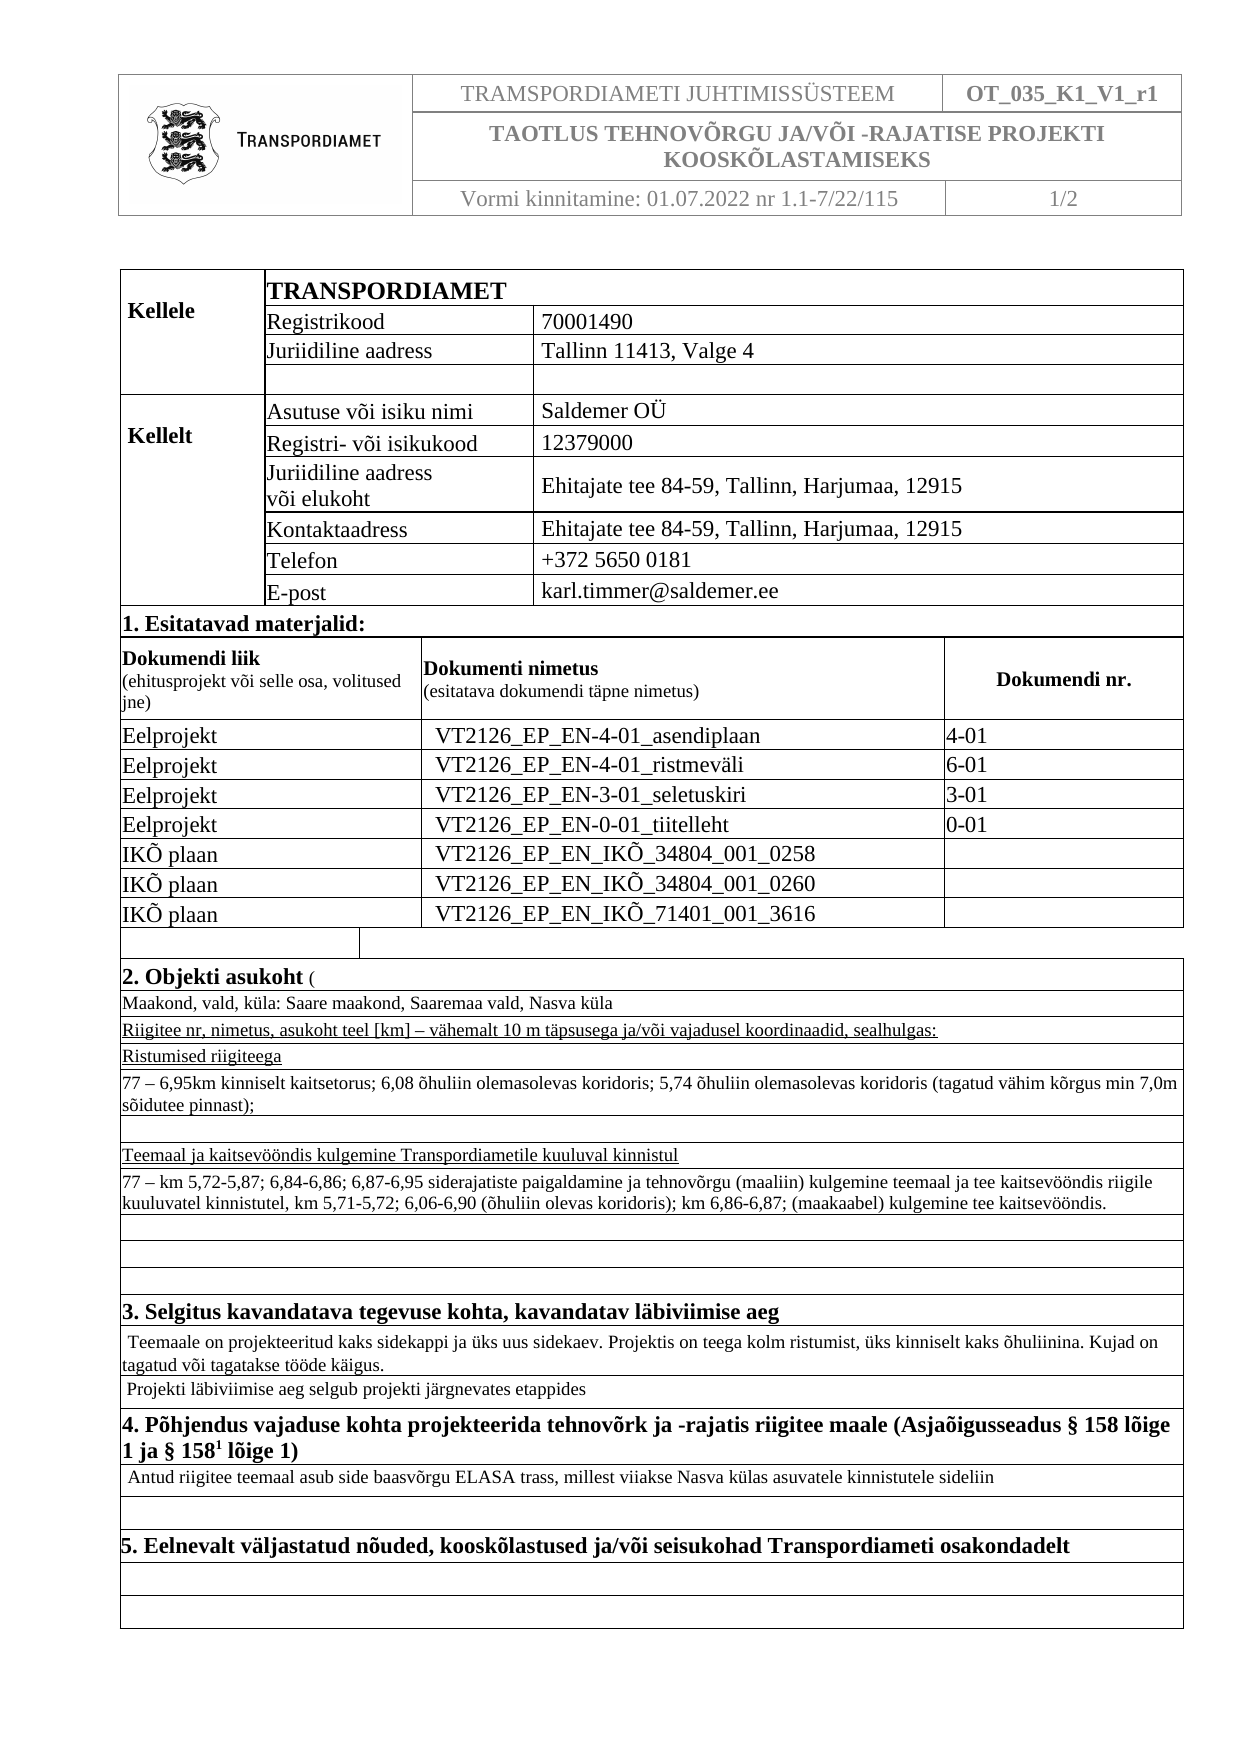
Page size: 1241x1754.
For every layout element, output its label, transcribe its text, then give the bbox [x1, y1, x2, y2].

table_cell [121, 1116, 1183, 1142]
table_cell Saldemer OÜ [534, 395, 1183, 425]
table_cell Eelprojekt [121, 809, 421, 838]
table_cell [121, 1241, 1183, 1267]
table_cell Dokumendi liik (ehitusprojekt või selle osa, volitused jne) [121, 638, 421, 719]
table_header Kellele [121, 270, 264, 393]
table_cell Dokumendi nr. [945, 638, 1183, 719]
table_cell IKÕ plaan [121, 898, 421, 927]
table_cell Eelprojekt [121, 720, 421, 749]
table_cell 2. Objekti asukoht ( [121, 959, 1183, 989]
table_cell 6-01 [945, 750, 1183, 778]
table_cell VT2126_EP_EN_IKÕ_34804_001_0258 [422, 839, 944, 868]
table_cell Teemaal ja kaitsevööndis kulgemine Transpordiametile kuuluval kinnistul [121, 1143, 1183, 1168]
table_cell E-post [266, 575, 533, 605]
table_cell [945, 869, 1183, 897]
table_cell karl.timmer@saldemer.ee [534, 575, 1183, 605]
table_cell Juriidiline aadress või elukoht [266, 457, 533, 511]
table_cell Kontaktaadress [266, 513, 533, 543]
table_cell 4-01 [945, 720, 1183, 749]
picture [129, 85, 402, 204]
table_cell 70001490 [534, 306, 1183, 334]
table_cell Juriidiline aadress [266, 335, 533, 364]
table_cell [121, 1596, 1183, 1627]
table_cell Ristumised riigiteega [121, 1044, 1183, 1069]
table_cell Kellelt [121, 395, 264, 605]
table_cell 4. Põhjendus vajaduse kohta projekteerida tehnovõrk ja -rajatis riigitee maale (Asjaõigusseadus § 158 lõige 1 ja § 1581 lõige 1) [121, 1409, 1183, 1463]
table_cell [266, 365, 533, 393]
table_cell 1. Esitatavad materjalid: [121, 606, 1183, 636]
table_cell Eelprojekt [121, 750, 421, 778]
table_cell Maakond, vald, küla: Saare maakond, Saaremaa vald, Nasva küla [121, 991, 1183, 1016]
table_cell VT2126_EP_EN-4-01_ristmeväli [422, 750, 944, 778]
table_cell 3-01 [945, 780, 1183, 808]
table_cell Teemaale on projekteeritud kaks sidekappi ja üks uus sidekaev. Projektis on teega kolm ristumist, üks kinniselt kaks õhuliinina. Kujad on tagatud või tagatakse tööde käigus. [121, 1326, 1183, 1375]
table_cell [121, 1563, 1183, 1595]
table_cell Tallinn 11413, Valge 4 [534, 335, 1183, 364]
table_cell 5. Eelnevalt väljastatud nõuded, kooskõlastused ja/või seisukohad Transpordiameti osakondadelt [121, 1530, 1183, 1562]
table_cell IKÕ plaan [121, 839, 421, 868]
table_cell Dokumenti nimetus (esitatava dokumendi täpne nimetus) [422, 638, 944, 719]
table_cell [945, 898, 1183, 927]
table_cell [534, 365, 1183, 393]
table_cell Ehitajate tee 84-59, Tallinn, Harjumaa, 12915 [534, 457, 1183, 511]
table_cell 0-01 [945, 809, 1183, 838]
table_cell Projekti läbiviimise aeg selgub projekti järgnevates etappides [121, 1376, 1183, 1408]
table_cell [121, 1215, 1183, 1240]
table_cell IKÕ plaan [121, 869, 421, 897]
table_cell [121, 928, 359, 958]
table_cell Telefon [266, 544, 533, 574]
table_cell Eelprojekt [121, 780, 421, 808]
table_cell 12379000 [534, 426, 1183, 456]
table_cell [121, 1268, 1183, 1293]
table_cell Antud riigitee teemaal asub side baasvõrgu ELASA trass, millest viiakse Nasva külas asuvatele kinnistutele sideliin [121, 1465, 1183, 1496]
table_cell VT2126_EP_EN_IKÕ_71401_001_3616 [422, 898, 944, 927]
table_cell VT2126_EP_EN-3-01_seletuskiri [422, 780, 944, 808]
table_header TRANSPORDIAMET [266, 270, 1183, 304]
table_cell +372 5650 0181 [534, 544, 1183, 574]
table_cell VT2126_EP_EN_IKÕ_34804_001_0260 [422, 869, 944, 897]
table_cell 3. Selgitus kavandatava tegevuse kohta, kavandatav läbiviimise aeg [121, 1295, 1183, 1325]
table_cell VT2126_EP_EN-4-01_asendiplaan [422, 720, 944, 749]
table_cell 77 – km 5,72-5,87; 6,84-6,86; 6,87-6,95 siderajatiste paigaldamine ja tehnovõrgu (maaliin) kulgemine teemaal ja tee kaitsevööndis riigile kuuluvatel kinnistutel, km 5,71-5,72; 6,06-6,90 (õhuliin olevas koridoris); km 6,86-6,87; (maakaabel) kulgemine tee kaitsevööndis. [121, 1169, 1183, 1214]
table_cell [121, 1497, 1183, 1529]
table_cell Riigitee nr, nimetus, asukoht teel [km] – vähemalt 10 m täpsusega ja/või vajadusel koordinaadid, sealhulgas: [121, 1017, 1183, 1043]
table_cell Registrikood [266, 306, 533, 334]
table_cell VT2126_EP_EN-0-01_tiitelleht [422, 809, 944, 838]
table_cell Asutuse või isiku nimi [266, 395, 533, 425]
table_cell Ehitajate tee 84-59, Tallinn, Harjumaa, 12915 [534, 513, 1183, 543]
table_cell 77 – 6,95km kinniselt kaitsetorus; 6,08 õhuliin olemasolevas koridoris; 5,74 õhuliin olemasolevas koridoris (tagatud vähim kõrgus min 7,0m sõidutee pinnast); [121, 1070, 1183, 1115]
table_cell [945, 839, 1183, 868]
table_cell Registri- või isikukood [266, 426, 533, 456]
